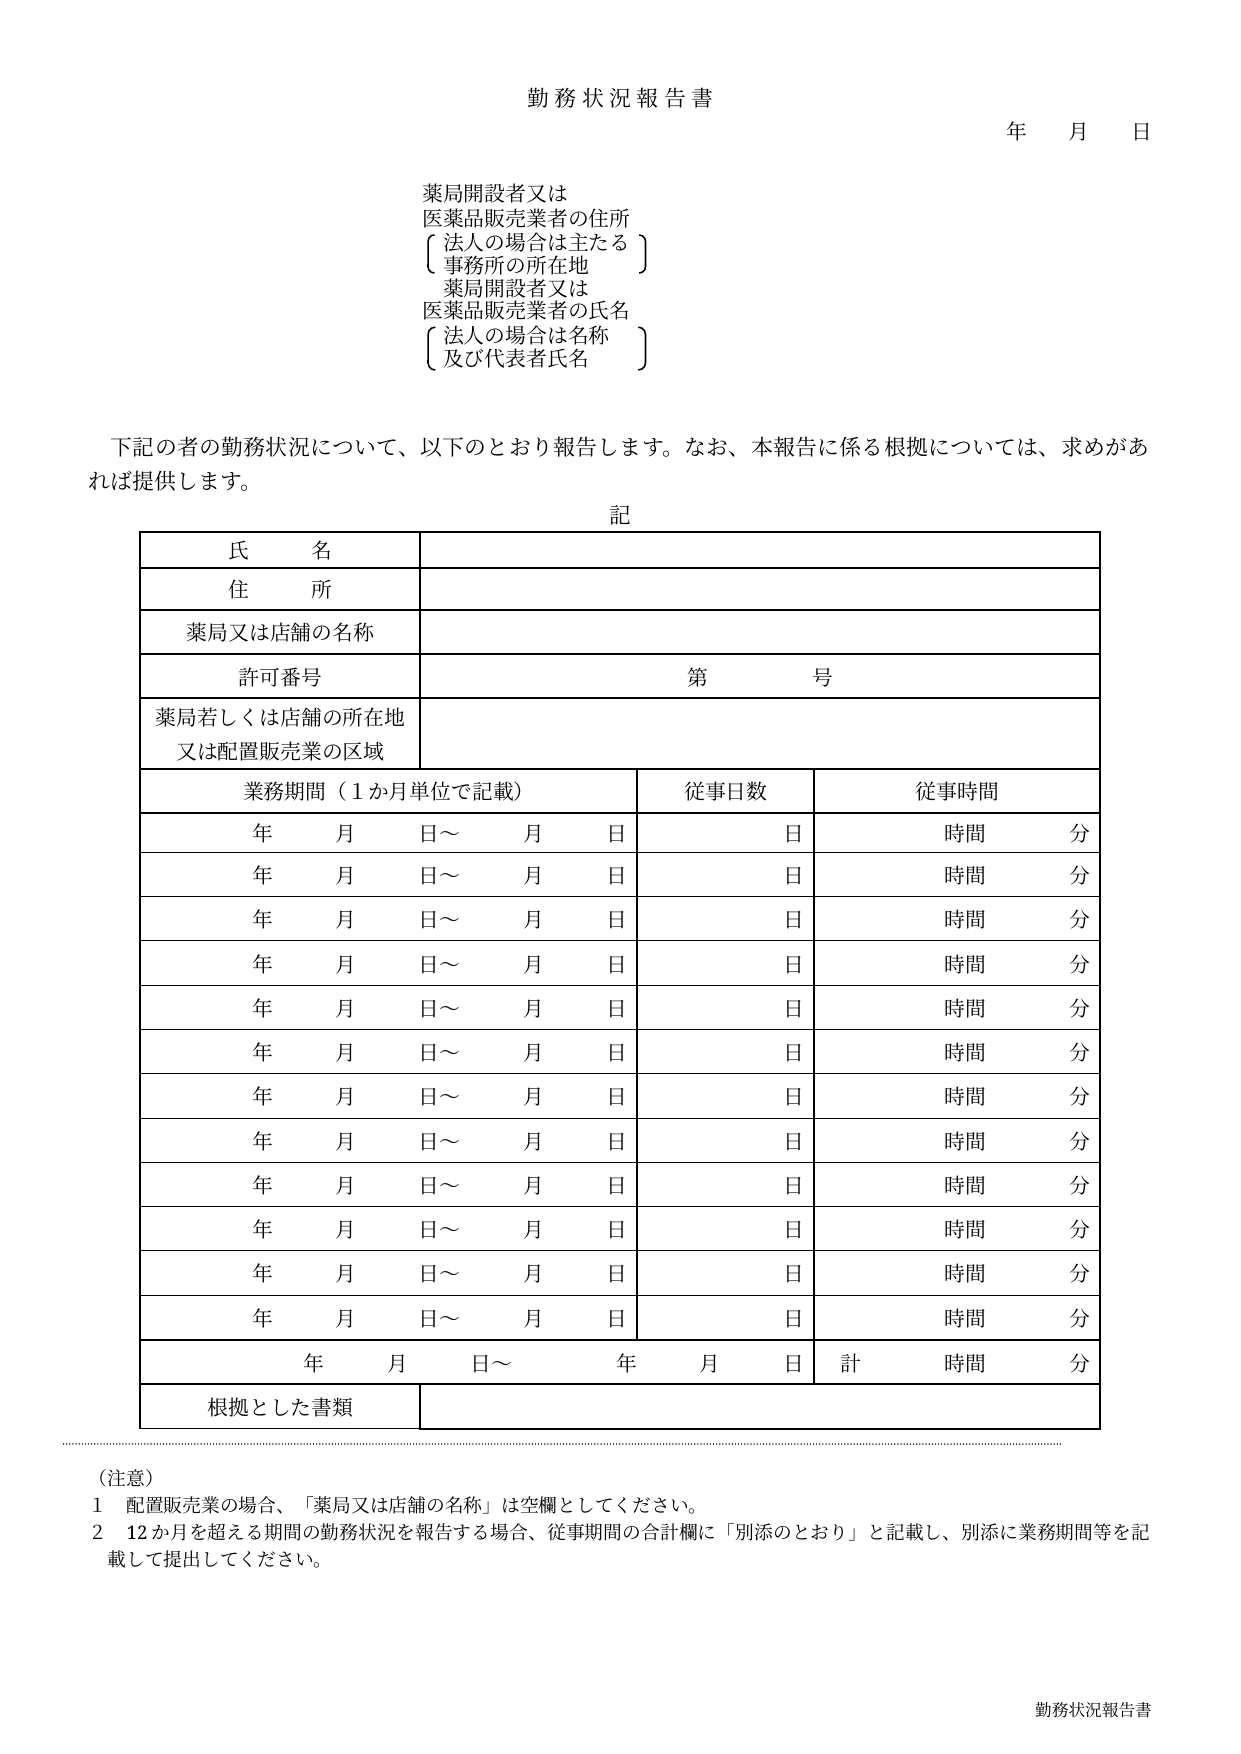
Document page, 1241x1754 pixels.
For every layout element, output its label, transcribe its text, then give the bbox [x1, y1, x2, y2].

text 勤 務 状 況 報 告 書 [89, 79, 1152, 113]
table_cell 日 [638, 941, 813, 985]
table_cell 日 [638, 1207, 813, 1250]
table_cell 時間 分 [815, 1030, 1099, 1073]
table_cell 年 月 日～ 月 日 [141, 1207, 636, 1250]
table_cell 年 月 日～ 月 日 [141, 853, 636, 896]
table_cell 日 [638, 1030, 813, 1073]
text （注意） [89, 1464, 1152, 1491]
table_cell 日 [638, 1251, 813, 1294]
table_cell 業務期間（１か月単位で記載） [141, 770, 636, 812]
table_cell 年 月 日～ 月 日 [141, 941, 636, 985]
table_cell 薬局又は店舗の名称 [141, 611, 419, 653]
table_cell 年 月 日～ 月 日 [141, 986, 636, 1029]
text 薬局開設者又は [89, 182, 1152, 207]
text 医薬品販売業者の氏名 [89, 301, 1152, 323]
table_cell 時間 分 [815, 853, 1099, 896]
table_cell 日 [638, 986, 813, 1029]
table_cell 時間 分 [815, 1163, 1099, 1206]
table_cell 日 [638, 1119, 813, 1162]
text 及び代表者氏名 [642, 348, 1152, 371]
text ２ 12か月を超える期間の勤務状況を報告する場合、従事期間の合計欄に「別添のとおり」と記載し、別添に業務期間等を記載して提出してください。 [89, 1518, 1152, 1572]
table_cell 年 月 日～ 月 日 [141, 1163, 636, 1206]
table_cell 時間 分 [815, 1296, 1099, 1339]
table_cell 日 [638, 897, 813, 940]
table_cell 時間 分 [815, 1119, 1099, 1162]
table_cell 時間 分 [815, 1074, 1099, 1117]
table_cell [421, 611, 1099, 653]
table_cell 時間 分 [815, 897, 1099, 940]
table_cell 年 月 日～ 月 日 [141, 1074, 636, 1117]
table_cell 時間 分 [815, 814, 1099, 852]
table_cell 年 月 日～ 月 日 [141, 1296, 636, 1339]
text 下記の者の勤務状況について、以下のとおり報告します。なお、本報告に係る根拠については、求めがあれば提供します。 [89, 428, 1152, 497]
table_cell 計 時間 分 [815, 1341, 1099, 1383]
table_cell 根拠とした書類 [141, 1385, 419, 1427]
table_cell 年 月 日～ 月 日 [141, 1119, 636, 1162]
table_cell 時間 分 [815, 1207, 1099, 1250]
table_cell [421, 699, 1099, 768]
text 薬局開設者又は [89, 278, 1152, 301]
table_cell 日 [638, 814, 813, 852]
table_cell 許可番号 [141, 655, 419, 697]
text 及び代表者氏名 [429, 348, 644, 371]
table_cell 住 所 [141, 569, 419, 609]
table_header 氏 名 [141, 533, 419, 567]
text 法人の場合は名称 [89, 323, 1152, 348]
table_cell [421, 1385, 1099, 1427]
table_cell [421, 569, 1099, 609]
text 医薬品販売業者の住所 [89, 207, 1152, 232]
table_cell 年 月 日～ 月 日 [141, 1251, 636, 1294]
table_cell 年 月 日～ 月 日 [141, 1030, 636, 1073]
table_cell 年 月 日～ 月 日 [141, 814, 636, 852]
table_cell 日 [638, 1296, 813, 1339]
table_cell 日 [638, 853, 813, 896]
table_cell 時間 分 [815, 941, 1099, 985]
table_cell 日 [638, 1163, 813, 1206]
table_header [421, 533, 1099, 567]
table_cell 薬局若しくは店舗の所在地 又は配置販売業の区域 [141, 699, 419, 768]
table_cell 時間 分 [815, 986, 1099, 1029]
table_cell 年 月 日～ 月 日 [141, 897, 636, 940]
text 記 [89, 497, 1152, 531]
table_cell 従事時間 [815, 770, 1099, 812]
table_cell 時間 分 [815, 1251, 1099, 1294]
table_cell 第 号 [421, 655, 1099, 697]
text 年 月 日 [89, 113, 1152, 148]
text 事務所の所在地 [89, 255, 1152, 278]
text １ 配置販売業の場合、「薬局又は店舗の名称」は空欄としてください。 [89, 1491, 1152, 1518]
table_cell 日 [638, 1074, 813, 1117]
table_cell 年 月 日～ 年 月 日 [141, 1341, 813, 1383]
table_cell 従事日数 [638, 770, 813, 812]
text 法人の場合は主たる [89, 232, 1152, 255]
text 及び代表者氏名 [89, 348, 432, 371]
